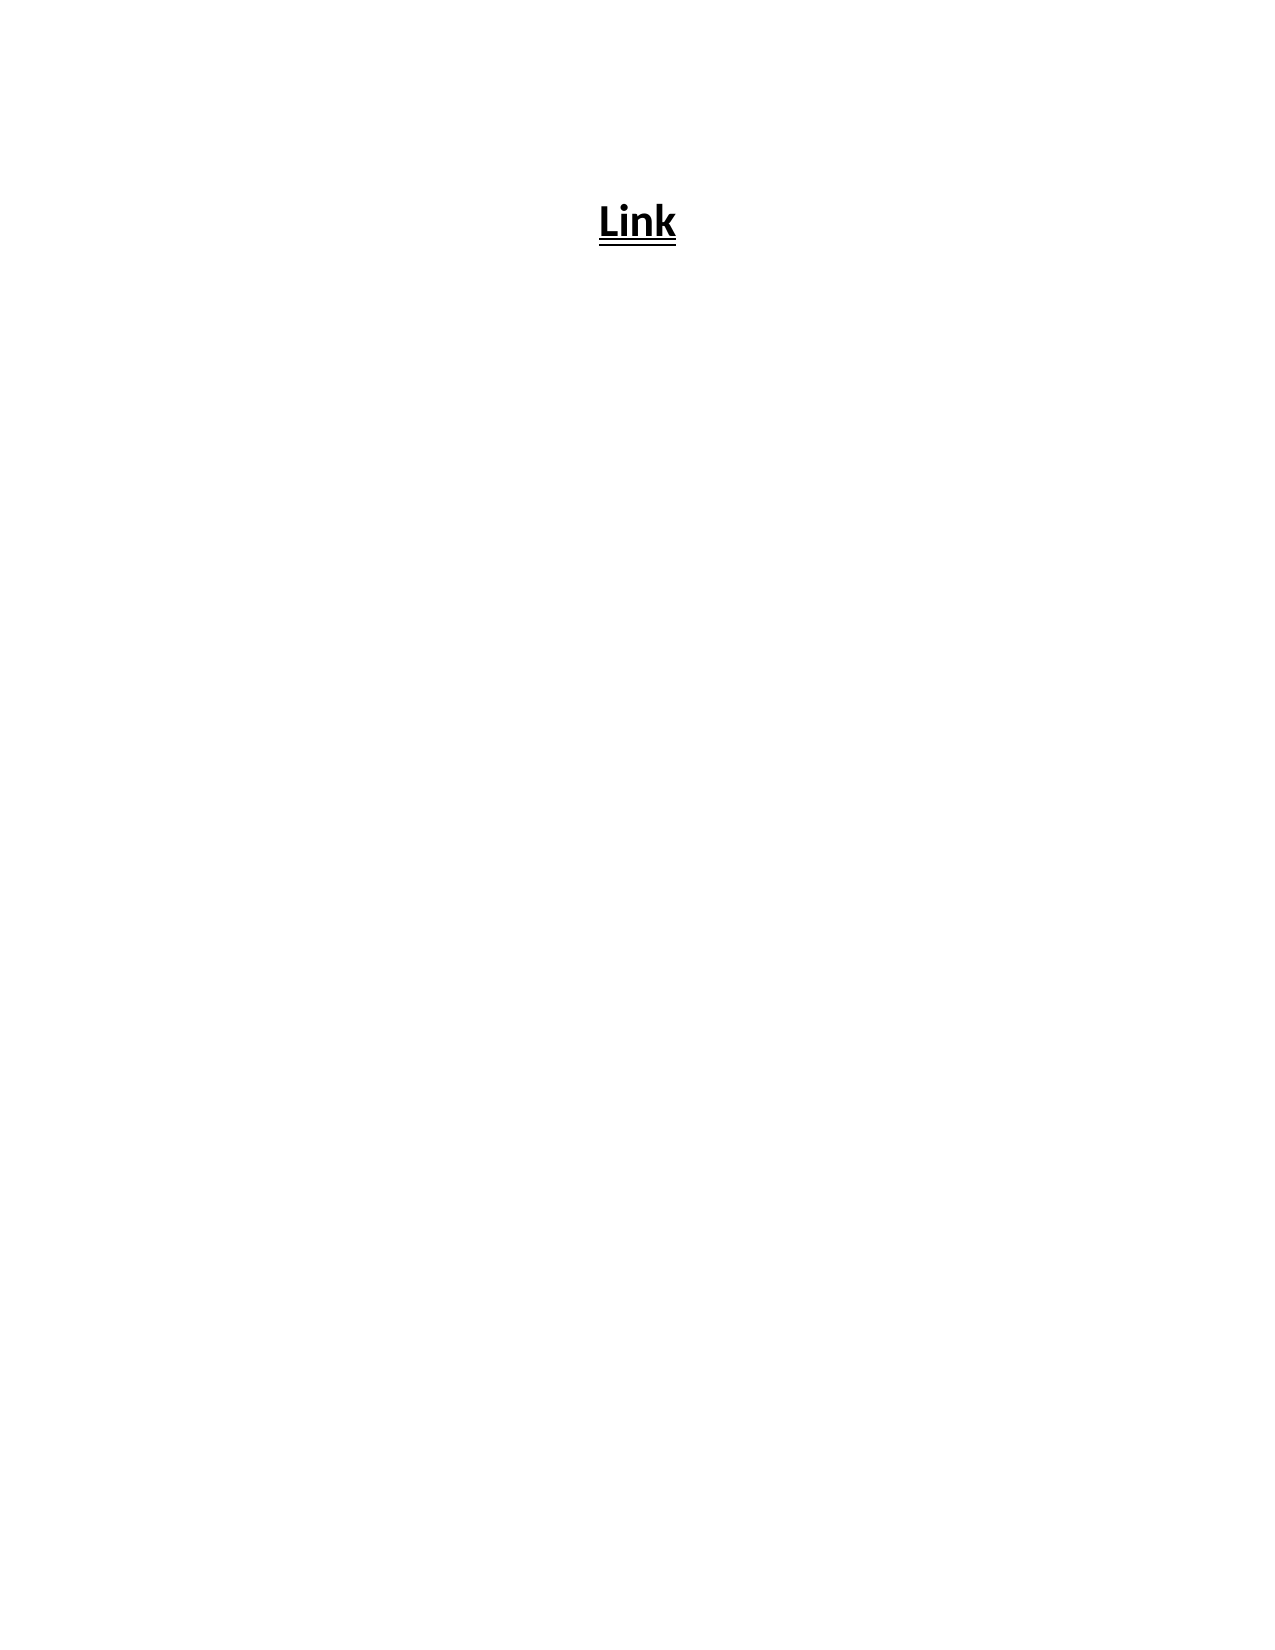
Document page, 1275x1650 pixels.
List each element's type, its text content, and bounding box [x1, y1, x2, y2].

subtitle Link [187, 191, 1087, 247]
